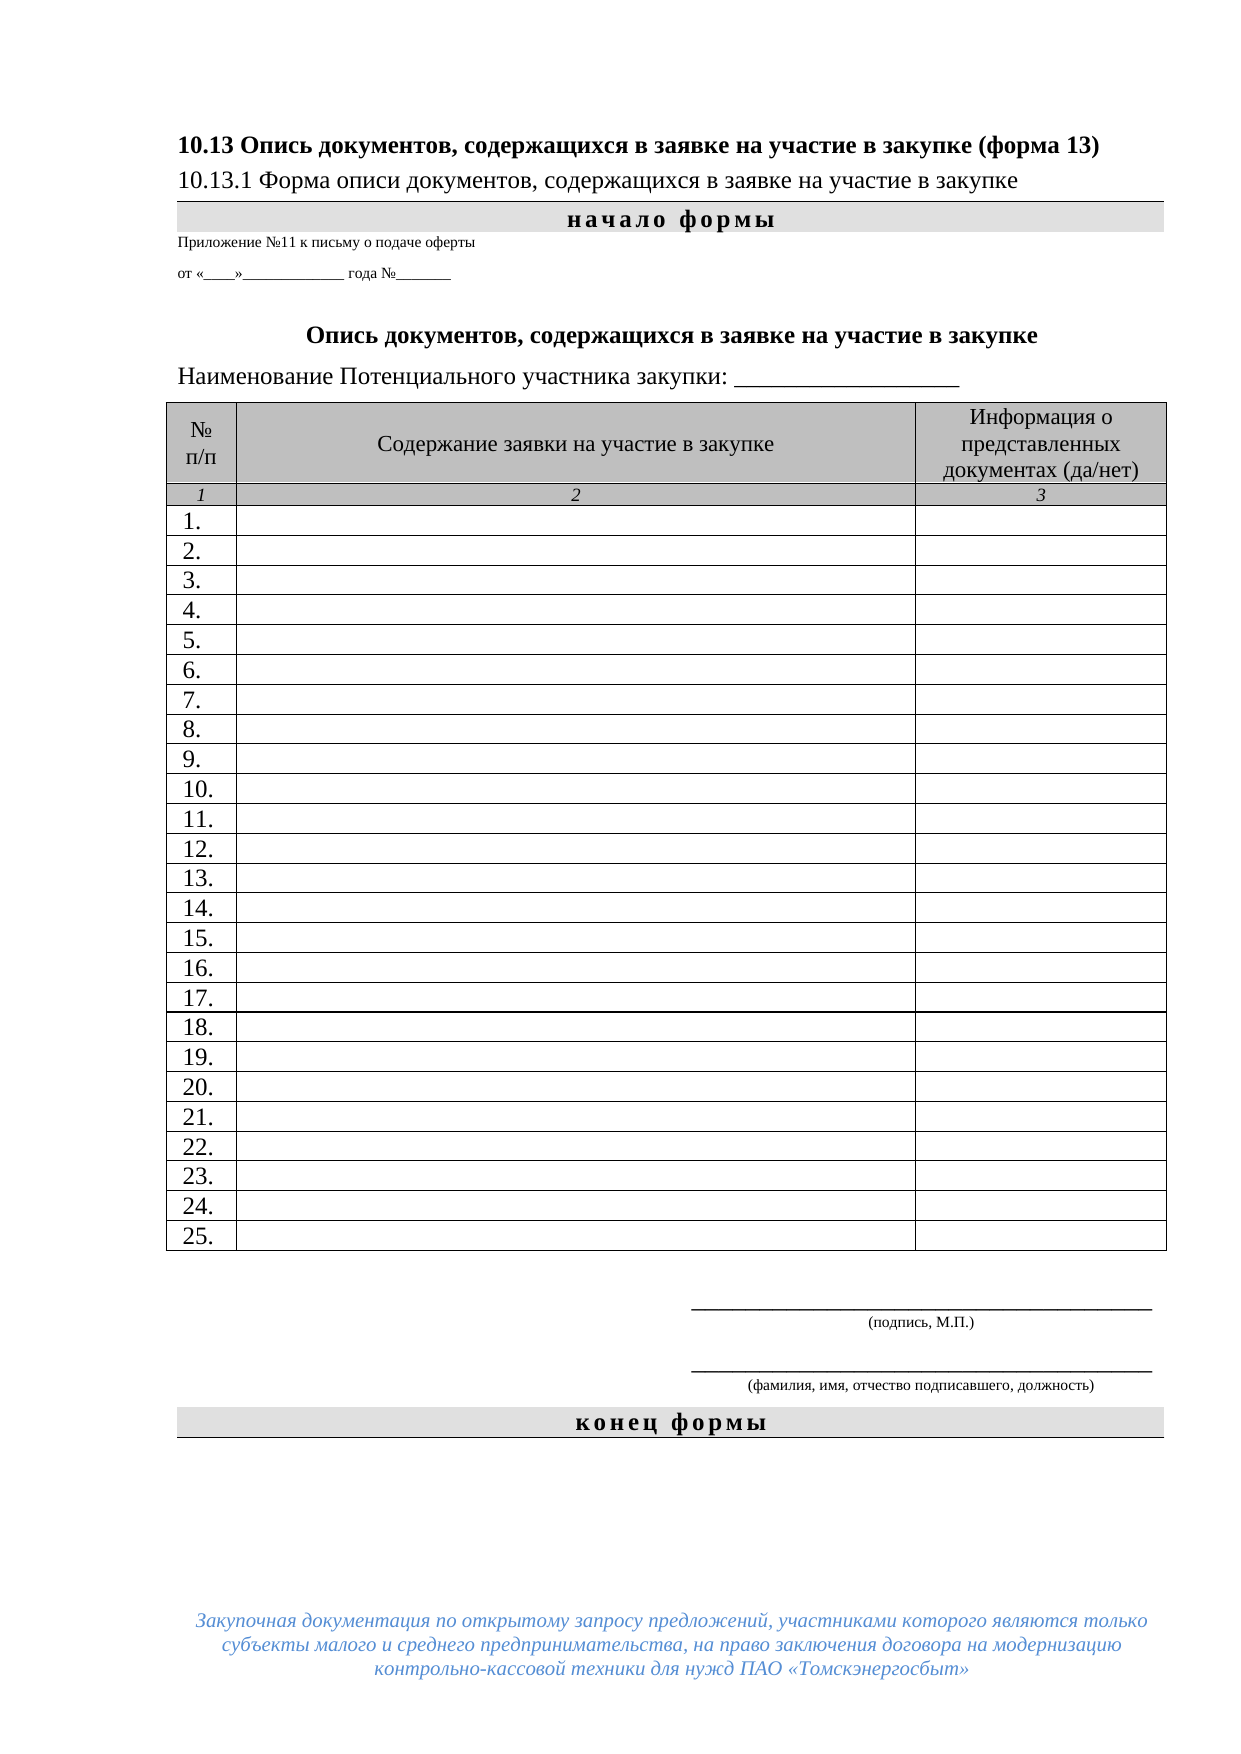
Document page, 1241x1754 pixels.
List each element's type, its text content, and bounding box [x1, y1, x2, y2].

table_cell [167, 1132, 236, 1160]
table_cell [167, 685, 236, 713]
text начало формы [177, 202, 1164, 232]
table_cell [237, 1132, 915, 1160]
table_cell [167, 1221, 236, 1250]
text конец формы [177, 1407, 1164, 1437]
table_cell [916, 953, 1166, 982]
table_cell [916, 1072, 1166, 1101]
table_cell [237, 1102, 915, 1131]
table_cell [167, 655, 236, 684]
table_cell [167, 744, 236, 773]
text Приложение №11 к письму о подаче оферты от «____»_____________ года №_______ [177, 232, 1167, 295]
table_cell [167, 506, 236, 535]
text 10.13.1 Форма описи документов, содержащихся в заявке на участие в закупке [177, 166, 1167, 194]
table_cell [916, 566, 1166, 594]
table_cell [237, 506, 915, 535]
table_cell [237, 804, 915, 833]
table_cell [167, 1191, 236, 1220]
table_cell [916, 1102, 1166, 1131]
table_cell [167, 595, 236, 624]
table_cell [167, 983, 236, 1011]
table_header __________________________________ (подпись, М.П.) [679, 1251, 1163, 1344]
table_cell [167, 864, 236, 892]
table_cell [167, 715, 236, 743]
table_cell [167, 804, 236, 833]
table_cell [237, 774, 915, 803]
table_header Содержание заявки на участие в закупке [237, 403, 915, 482]
table_cell [916, 804, 1166, 833]
table_cell [916, 595, 1166, 624]
table_cell [916, 744, 1166, 773]
table_cell [167, 834, 236, 862]
table_cell [916, 1191, 1166, 1220]
table_cell [167, 566, 236, 594]
text Наименование Потенциального участника закупки: __________________ [177, 361, 1167, 390]
table_cell [237, 1161, 915, 1190]
table_cell [167, 1161, 236, 1190]
text Опись документов, содержащихся в заявке на участие в закупке [177, 320, 1167, 348]
table_cell [167, 536, 236, 564]
table_cell [237, 983, 915, 1011]
table_cell [167, 1072, 236, 1101]
table_cell 3 [916, 484, 1166, 505]
table_cell [916, 834, 1166, 862]
table_cell [237, 566, 915, 594]
table_cell [916, 685, 1166, 713]
table_cell [167, 923, 236, 952]
table_cell [916, 506, 1166, 535]
table_cell [237, 685, 915, 713]
table_cell [916, 715, 1166, 743]
table_cell [916, 655, 1166, 684]
table_cell [167, 774, 236, 803]
table_cell [167, 625, 236, 654]
table_cell [916, 1132, 1166, 1160]
table_cell [916, 625, 1166, 654]
table_cell [916, 983, 1166, 1011]
table_cell [916, 536, 1166, 564]
table_cell [237, 715, 915, 743]
table_cell [237, 1013, 915, 1041]
table_cell [916, 893, 1166, 922]
table_cell 2 [237, 484, 915, 505]
table_cell [237, 834, 915, 862]
table_cell [167, 1042, 236, 1071]
table_cell [167, 953, 236, 982]
table_cell [237, 1191, 915, 1220]
table_cell [167, 1102, 236, 1131]
table_cell [916, 864, 1166, 892]
table_cell [237, 923, 915, 952]
table_cell [237, 953, 915, 982]
table_header № п/п [167, 403, 236, 482]
table_cell 1 [167, 484, 236, 505]
table_cell [237, 536, 915, 564]
table_cell [916, 1042, 1166, 1071]
table_cell [237, 1042, 915, 1071]
table_cell [237, 1221, 915, 1250]
table_cell [167, 1013, 236, 1041]
table_cell [916, 923, 1166, 952]
table_cell [237, 744, 915, 773]
table_cell [237, 595, 915, 624]
table_cell [237, 625, 915, 654]
table_cell [237, 1072, 915, 1101]
table_cell [916, 1161, 1166, 1190]
table_cell __________________________________ (фамилия, имя, отчество подписавшего, должность) [679, 1344, 1163, 1407]
table_cell [237, 893, 915, 922]
table_cell [916, 774, 1166, 803]
table_cell [237, 655, 915, 684]
table_cell [237, 864, 915, 892]
table_cell [916, 1221, 1166, 1250]
table_header Информация о представленных документах (да/нет) [916, 403, 1166, 482]
text 10.13 Опись документов, содержащихся в заявке на участие в закупке (форма 13) [177, 131, 1167, 159]
table_cell [167, 893, 236, 922]
table_cell [916, 1013, 1166, 1041]
